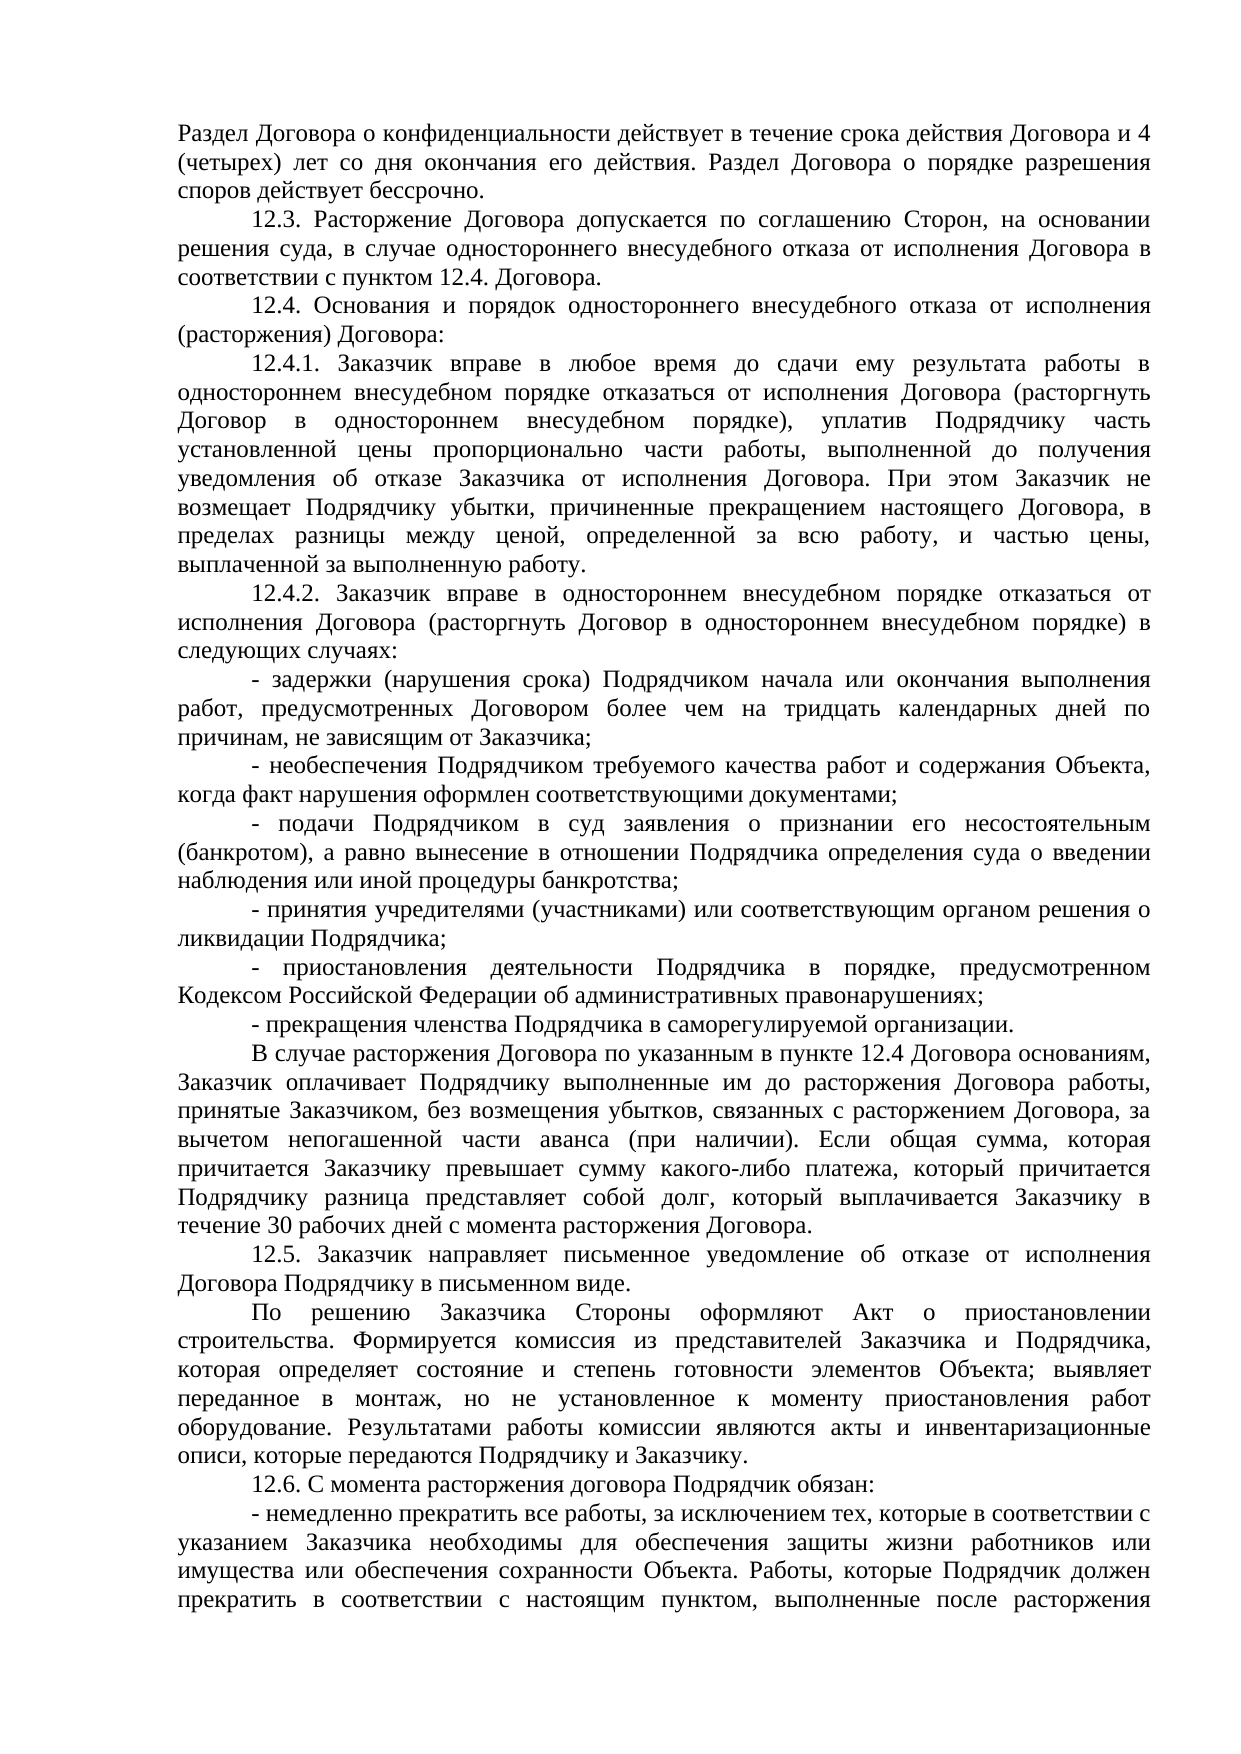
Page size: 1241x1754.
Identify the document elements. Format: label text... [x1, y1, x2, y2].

text По решению Заказчика Стороны оформляют Акт о приостановлении строительства. Формируется комиссия из представителей Заказчика и Подрядчика, которая определяет состояние и степень готовности элементов Объекта; выявляет переданное в монтаж, но не установленное к моменту приостановления работ оборудование. Результатами работы комиссии являются акты и инвентаризационные описи, которые передаются Подрядчику и Заказчику. [177, 1297, 1152, 1469]
text В случае расторжения Договора по указанным в пункте 12.4 Договора основаниям, Заказчик оплачивает Подрядчику выполненные им до расторжения Договора работы, принятые Заказчиком, без возмещения убытков, связанных с расторжением Договора, за вычетом непогашенной части аванса (при наличии). Если общая сумма, которая причитается Заказчику превышает сумму какого-либо платежа, который причитается Подрядчику разница представляет собой долг, который выплачивается Заказчику в течение 30 рабочих дней с момента расторжения Договора. [177, 1038, 1152, 1239]
text - принятия учредителями (участниками) или соответствующим органом решения о ликвидации Подрядчика; [177, 894, 1152, 952]
text - необеспечения Подрядчиком требуемого качества работ и содержания Объекта, когда факт нарушения оформлен соответствующими документами; [177, 751, 1152, 808]
text 12.5. Заказчик направляет письменное уведомление об отказе от исполнения Договора Подрядчику в письменном виде. [177, 1239, 1152, 1297]
text 12.4. Основания и порядок одностороннего внесудебного отказа от исполнения (расторжения) Договора: [177, 291, 1152, 348]
text - прекращения членства Подрядчика в саморегулируемой организации. [177, 1009, 1152, 1038]
text - подачи Подрядчиком в суд заявления о признании его несостоятельным (банкротом), а равно вынесение в отношении Подрядчика определения суда о введении наблюдения или иной процедуры банкротства; [177, 808, 1152, 894]
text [177, 118, 1152, 204]
text - задержки (нарушения срока) Подрядчиком начала или окончания выполнения работ, предусмотренных Договором более чем на тридцать календарных дней по причинам, не зависящим от Заказчика; [177, 664, 1152, 751]
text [177, 1498, 1152, 1613]
text 12.4.2. Заказчик вправе в одностороннем внесудебном порядке отказаться от исполнения Договора (расторгнуть Договор в одностороннем внесудебном порядке) в следующих случаях: [177, 578, 1152, 664]
text 12.4.1. Заказчик вправе в любое время до сдачи ему результата работы в одностороннем внесудебном порядке отказаться от исполнения Договора (расторгнуть Договор в одностороннем внесудебном порядке), уплатив Подрядчику часть установленной цены пропорционально части работы, выполненной до получения уведомления об отказе Заказчика от исполнения Договора. При этом Заказчик не возмещает Подрядчику убытки, причиненные прекращением настоящего Договора, в пределах разницы между ценой, определенной за всю работу, и частью цены, выплаченной за выполненную работу. [177, 348, 1152, 578]
text 12.6. С момента расторжения договора Подрядчик обязан: [177, 1469, 1152, 1498]
text 12.3. Расторжение Договора допускается по соглашению Сторон, на основании решения суда, в случае одностороннего внесудебного отказа от исполнения Договора в соответствии с пунктом 12.4. Договора. [177, 204, 1152, 291]
text - приостановления деятельности Подрядчика в порядке, предусмотренном Кодексом Российской Федерации об административных правонарушениях; [177, 952, 1152, 1009]
